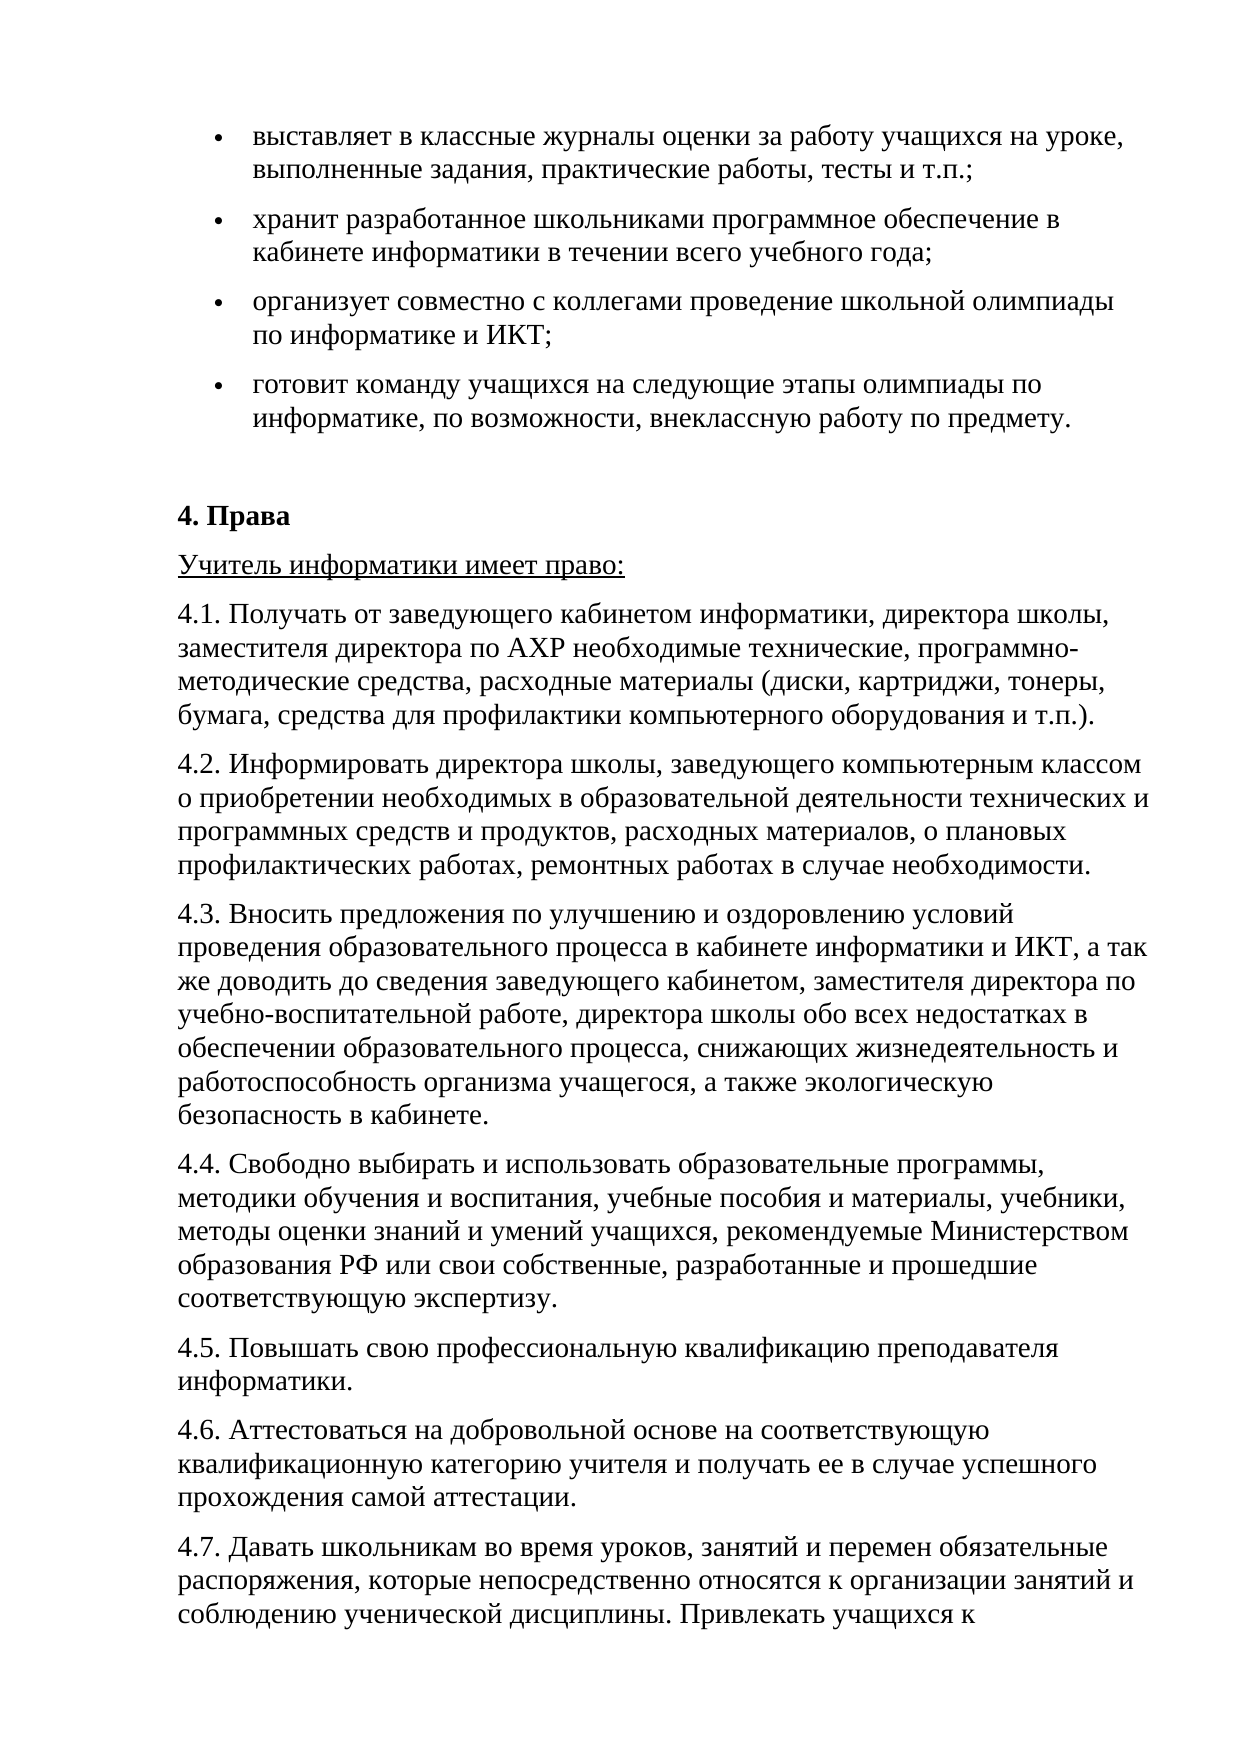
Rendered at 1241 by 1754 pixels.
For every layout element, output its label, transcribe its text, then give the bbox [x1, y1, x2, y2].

list организует совместно с коллегами проведение школьной олимпиады по информатике и ИКТ; [215, 283, 1152, 351]
text 4.3. Вносить предложения по улучшению и оздоровлению условий проведения образовательного процесса в кабинете информатики и ИКТ, а так же доводить до сведения заведующего кабинетом, заместителя директора по учебно-воспитательной работе, директора школы обо всех недостатках в обеспечении образовательного процесса, снижающих жизнедеятельность и работоспособность организма учащегося, а также экологическую безопасность в кабинете. [177, 896, 1152, 1131]
text 4.1. Получать от заведующего кабинетом информатики, директора школы, заместителя директора по АХР необходимые технические, программно-методические средства, расходные материалы (диски, картриджи, тонеры, бумага, средства для профилактики компьютерного оборудования и т.п.). [177, 596, 1152, 731]
list хранит разработанное школьниками программное обеспечение в кабинете информатики в течении всего учебного года; [215, 201, 1152, 268]
text 4. Права [177, 498, 1152, 532]
list готовит команду учащихся на следующие этапы олимпиады по информатике, по возможности, внеклассную работу по предмету. [215, 366, 1152, 433]
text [177, 1529, 1152, 1629]
text 4.2. Информировать директора школы, заведующего компьютерным классом о приобретении необходимых в образовательной деятельности технических и программных средств и продуктов, расходных материалов, о плановых профилактических работах, ремонтных работах в случае необходимости. [177, 746, 1152, 880]
text 4.4. Свободно выбирать и использовать образовательные программы, методики обучения и воспитания, учебные пособия и материалы, учебники, методы оценки знаний и умений учащихся, рекомендуемые Министерством образования РФ или свои собственные, разработанные и прошедшие соответствующую экспертизу. [177, 1146, 1152, 1314]
list выставляет в классные журналы оценки за работу учащихся на уроке, выполненные задания, практические работы, тесты и т.п.; [215, 118, 1152, 185]
text 4.5. Повышать свою профессиональную квалификацию преподавателя информатики. [177, 1330, 1152, 1397]
text Учитель информатики имеет право: [177, 547, 1152, 581]
text 4.6. Аттестоваться на добровольной основе на соответствующую квалификационную категорию учителя и получать ее в случае успешного прохождения самой аттестации. [177, 1412, 1152, 1513]
